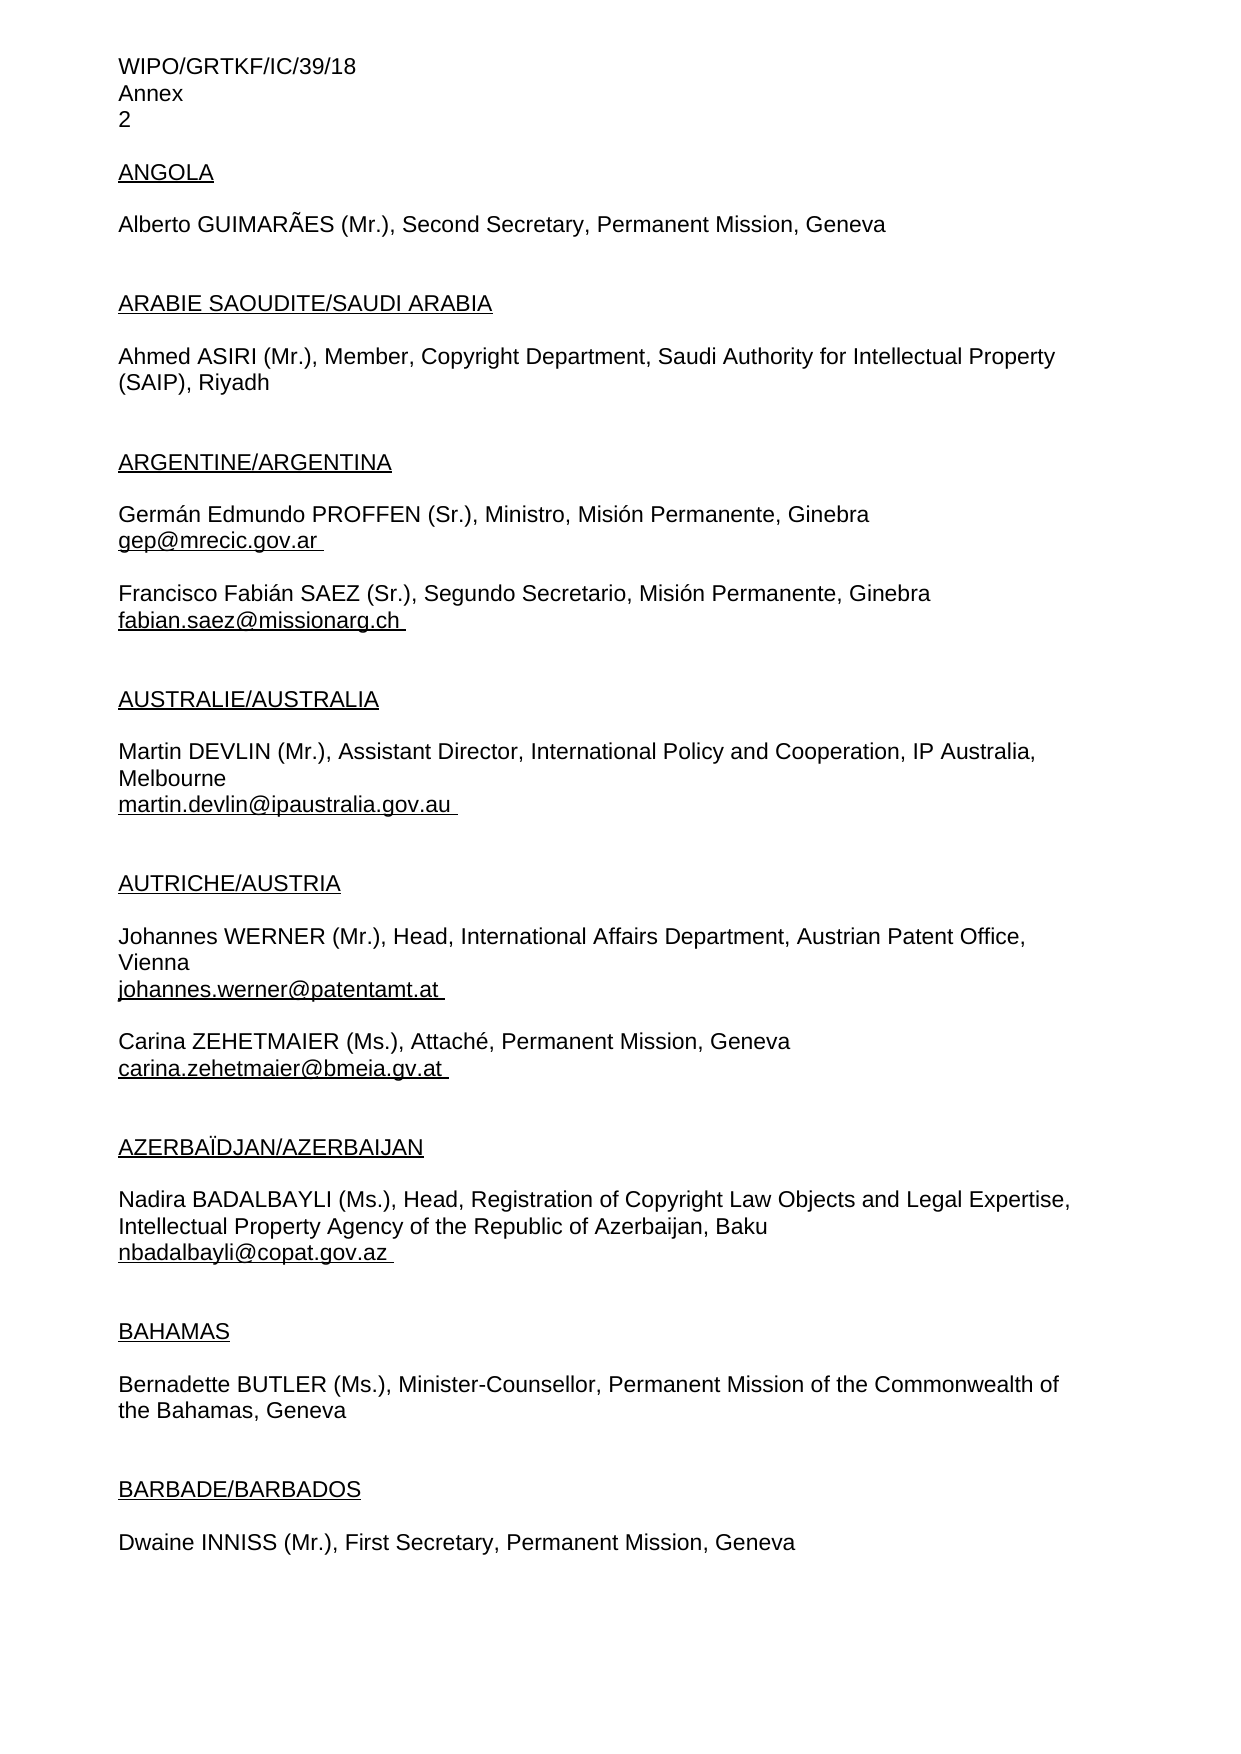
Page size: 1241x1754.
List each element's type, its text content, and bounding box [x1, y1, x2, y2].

text ARABIE SAOUDITE/SAUDI ARABIA [118, 290, 1092, 317]
text ANGOLA [118, 158, 1092, 185]
text AUSTRALIE/AUSTRALIA [118, 686, 1092, 712]
text johannes.werner@patentamt.at [118, 976, 1092, 1002]
text Johannes WERNER (Mr.), Head, International Affairs Department, Austrian Patent Office, Vienna [118, 923, 1092, 976]
text AZERBAÏDJAN/AZERBAIJAN [118, 1134, 1092, 1160]
text martin.devlin@ipaustralia.gov.au [118, 791, 1092, 817]
text nbadalbayli@copat.gov.az [118, 1239, 1092, 1265]
text gep@mrecic.gov.ar [118, 527, 1092, 554]
text Germán Edmundo PROFFEN (Sr.), Ministro, Misión Permanente, Ginebra [118, 501, 1092, 527]
text fabian.saez@missionarg.ch [118, 607, 1092, 633]
text Ahmed ASIRI (Mr.), Member, Copyright Department, Saudi Authority for Intellectual Property (SAIP), Riyadh [118, 343, 1092, 396]
text BAHAMAS [118, 1318, 1092, 1344]
text AUTRICHE/AUSTRIA [118, 870, 1092, 896]
text Francisco Fabián SAEZ (Sr.), Segundo Secretario, Misión Permanente, Ginebra [118, 580, 1092, 607]
text carina.zehetmaier@bmeia.gv.at [118, 1054, 1092, 1081]
text Carina ZEHETMAIER (Ms.), Attaché, Permanent Mission, Geneva [118, 1028, 1092, 1054]
text Nadira BADALBAYLI (Ms.), Head, Registration of Copyright Law Objects and Legal Expertise, Intellectual Property Agency of the Republic of Azerbaijan, Baku [118, 1186, 1092, 1239]
text BARBADE/BARBADOS [118, 1476, 1092, 1503]
text ARGENTINE/ARGENTINA [118, 448, 1092, 475]
text Dwaine INNISS (Mr.), First Secretary, Permanent Mission, Geneva [118, 1529, 1092, 1555]
text Bernadette BUTLER (Ms.), Minister-Counsellor, Permanent Mission of the Commonwealth of the Bahamas, Geneva [118, 1371, 1092, 1423]
text Alberto GUIMARÃES (Mr.), Second Secretary, Permanent Mission, Geneva [118, 211, 1092, 238]
text Martin DEVLIN (Mr.), Assistant Director, International Policy and Cooperation, IP Australia, Melbourne [118, 738, 1092, 791]
